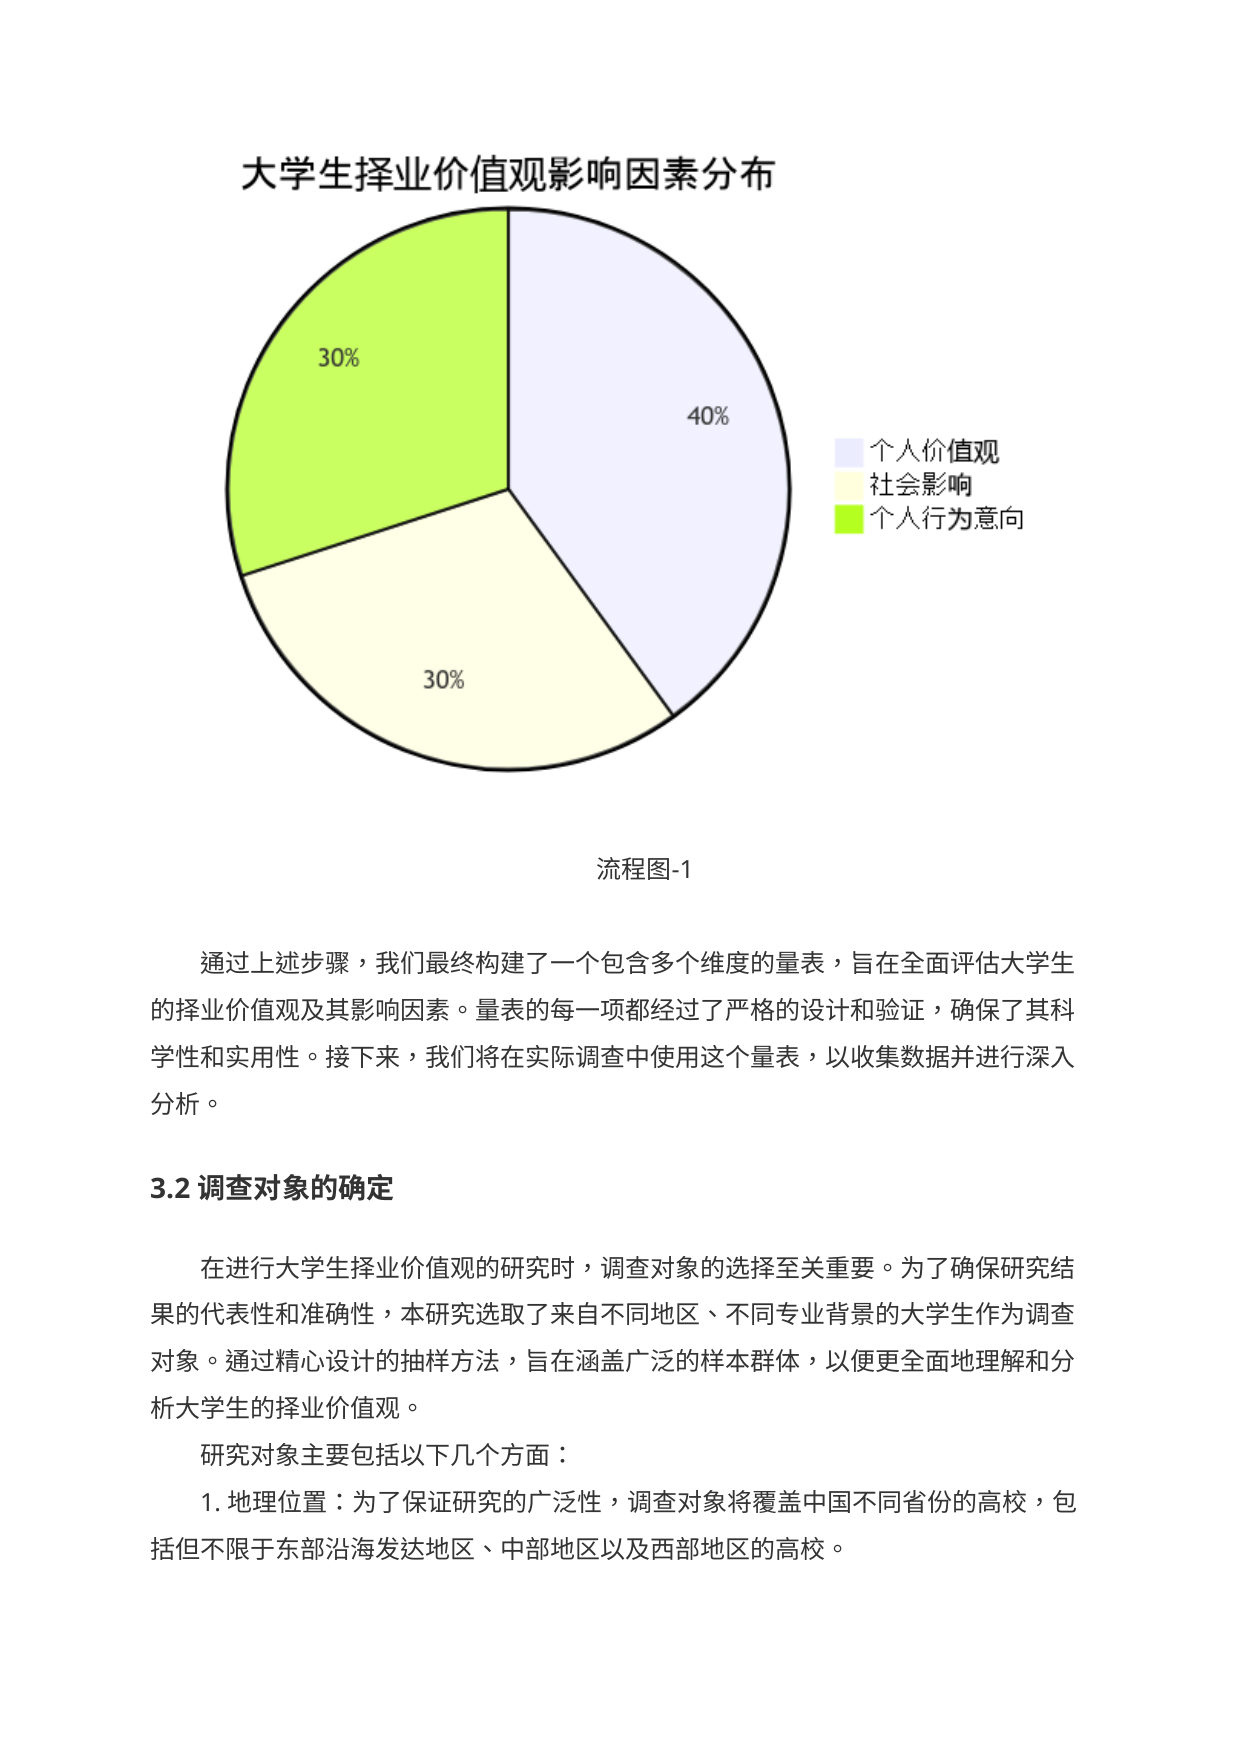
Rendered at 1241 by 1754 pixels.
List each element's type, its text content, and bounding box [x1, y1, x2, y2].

text 通过上述步骤，我们最终构建了一个包含多个维度的量表，旨在全面评估大学生的择业价值观及其影响因素。量表的每一项都经过了严格的设计和验证，确保了其科学性和实用性。接下来，我们将在实际调查中使用这个量表，以收集数据并进行深入分析。 [150, 933, 1090, 1120]
subtitle 3.2 调查对象的确定 [150, 1152, 1090, 1206]
text 在进行大学生择业价值观的研究时，调查对象的选择至关重要。为了确保研究结果的代表性和准确性，本研究选取了来自不同地区、不同专业背景的大学生作为调查对象。通过精心设计的抽样方法，旨在涵盖广泛的样本群体，以便更全面地理解和分析大学生的择业价值观。 [150, 1237, 1090, 1425]
text 1. 地理位置：为了保证研究的广泛性，调查对象将覆盖中国不同省份的高校，包括但不限于东部沿海发达地区、中部地区以及西部地区的高校。 [150, 1472, 1090, 1566]
picture [168, 150, 1109, 839]
text 研究对象主要包括以下几个方面： [150, 1425, 1090, 1472]
text 流程图-1 [150, 839, 1090, 886]
